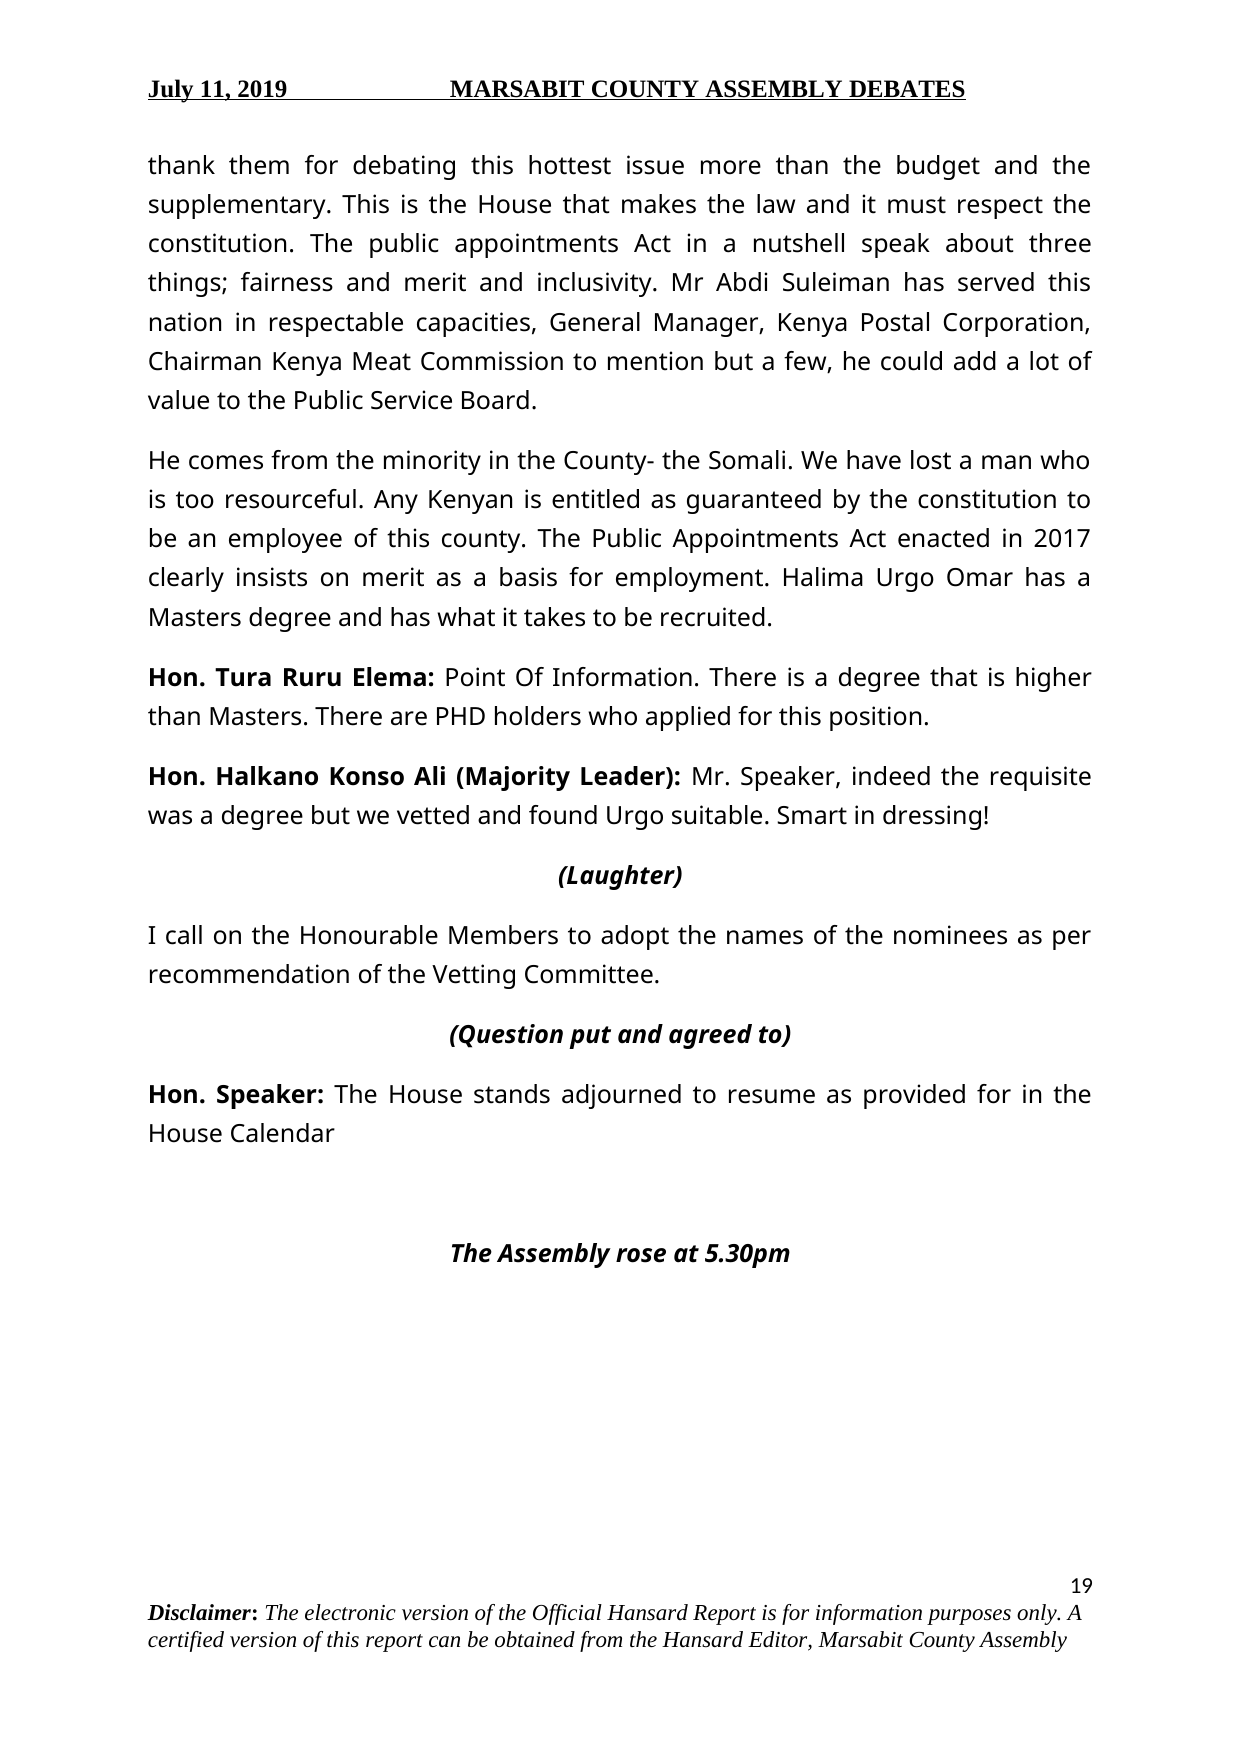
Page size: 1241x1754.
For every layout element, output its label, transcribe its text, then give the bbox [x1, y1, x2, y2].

text Hon. Speaker: The House stands adjourned to resume as provided for in the House Calendar [148, 1077, 1093, 1150]
text Hon. Tura Ruru Elema: Point Of Information. There is a degree that is higher than Masters. There are PHD holders who applied for this position. [148, 659, 1093, 732]
text (Question put and agreed to) [148, 1017, 1093, 1051]
text He comes from the minority in the County- the Somali. We have lost a man who is too resourceful. Any Kenyan is entitled as guaranteed by the constitution to be an employee of this county. The Public Appointments Act enacted in 2017 clearly insists on merit as a basis for employment. Halima Urgo Omar has a Masters degree and has what it takes to be recruited. [148, 443, 1093, 633]
text (Laughter) [148, 858, 1093, 892]
text The Assembly rose at 5.30pm [148, 1236, 1093, 1270]
text Hon. Halkano Konso Ali (Majority Leader): Mr. Speaker, indeed the requisite was a degree but we vetted and found Urgo suitable. Smart in dressing! [148, 758, 1093, 832]
text I call on the Honourable Members to adopt the names of the nominees as per recommendation of the Vetting Committee. [148, 918, 1093, 991]
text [148, 148, 1093, 417]
